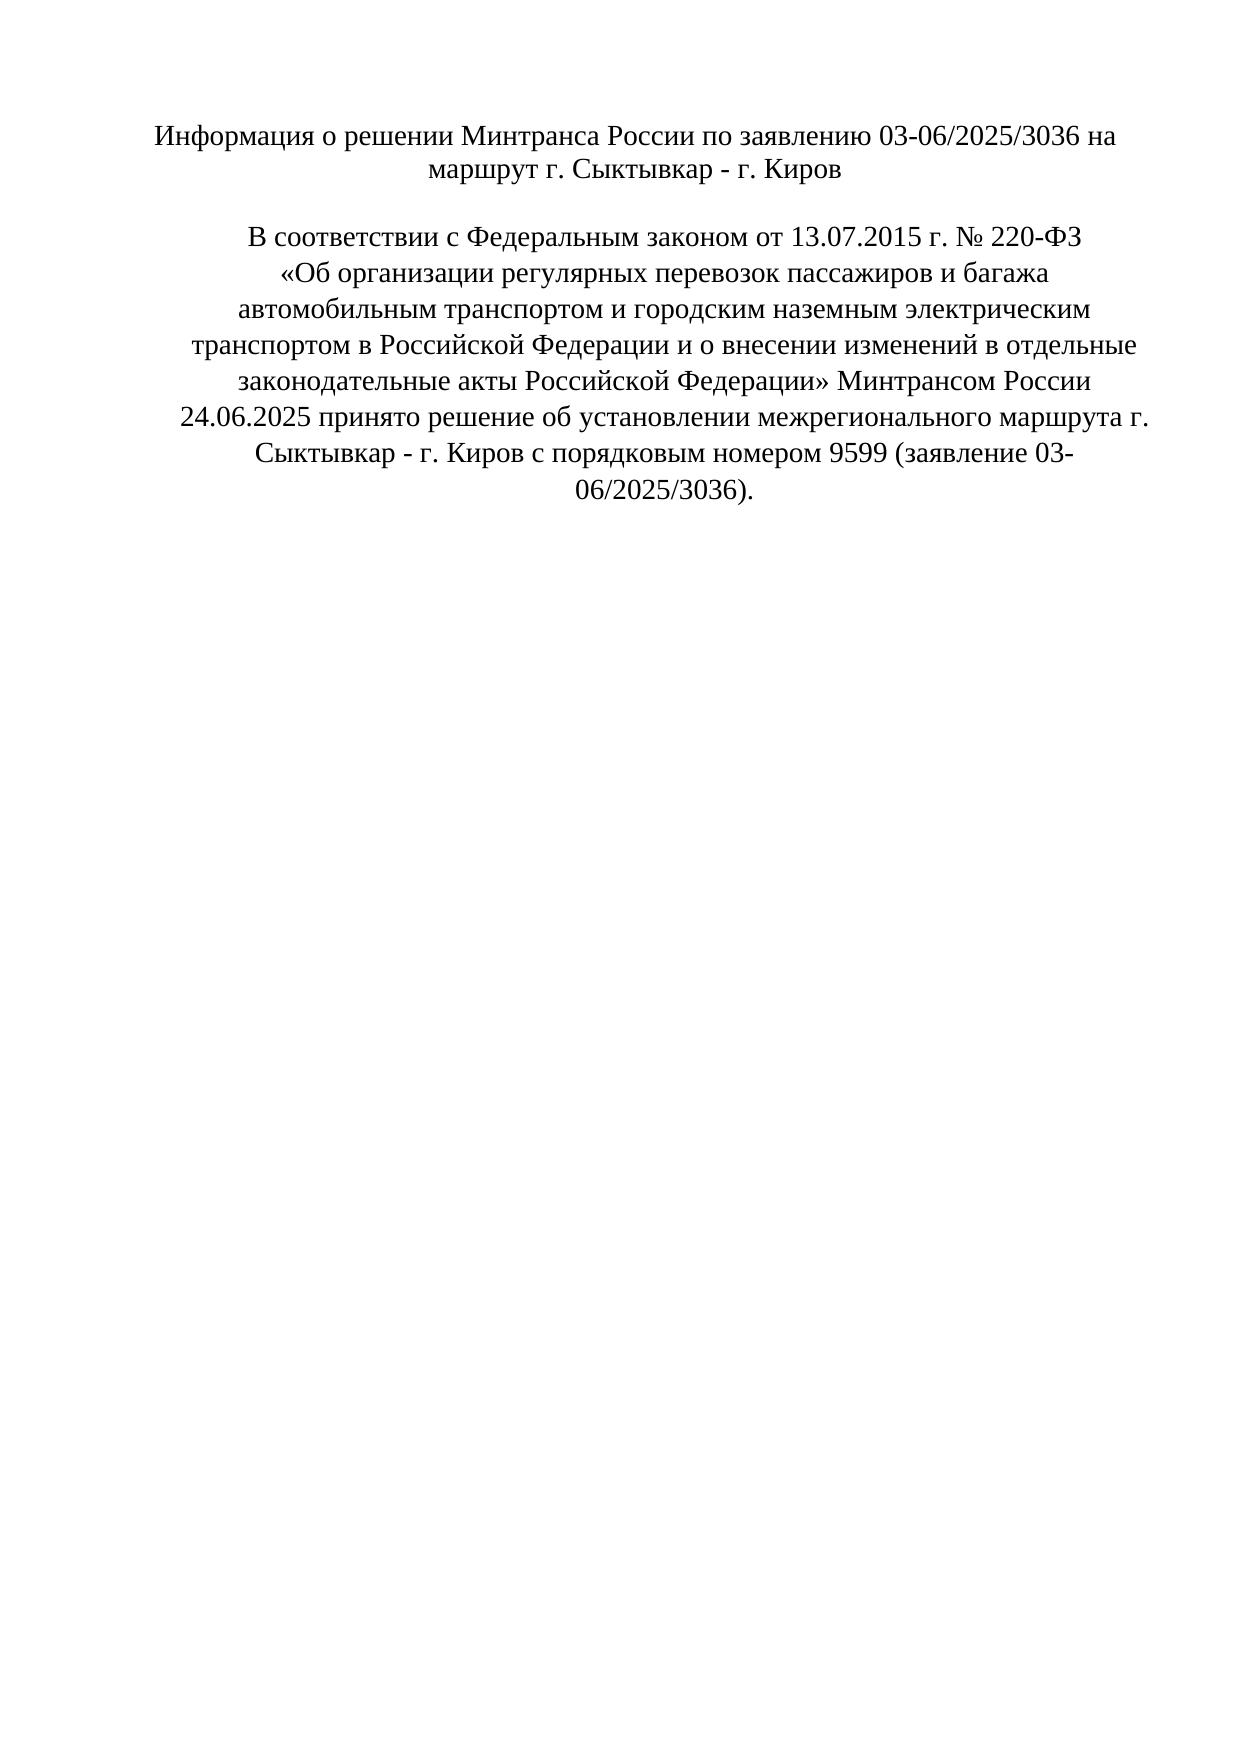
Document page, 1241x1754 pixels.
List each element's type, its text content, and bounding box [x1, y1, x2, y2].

text Информация о решении Минтранса России по заявлению 03-06/2025/3036 на маршрут г. Сыктывкар - г. Киров [118, 118, 1152, 185]
text В соответствии с Федеральным законом от 13.07.2015 г. № 220-ФЗ «Об организации регулярных перевозок пассажиров и багажа автомобильным транспортом и городским наземным электрическим транспортом в Российской Федерации и о внесении изменений в отдельные законодательные акты Российской Федерации» Минтрансом России 24.06.2025 принято решение об установлении межрегионального маршрута г. Сыктывкар - г. Киров с порядковым номером 9599 (заявление 03-06/2025/3036). [177, 219, 1152, 505]
